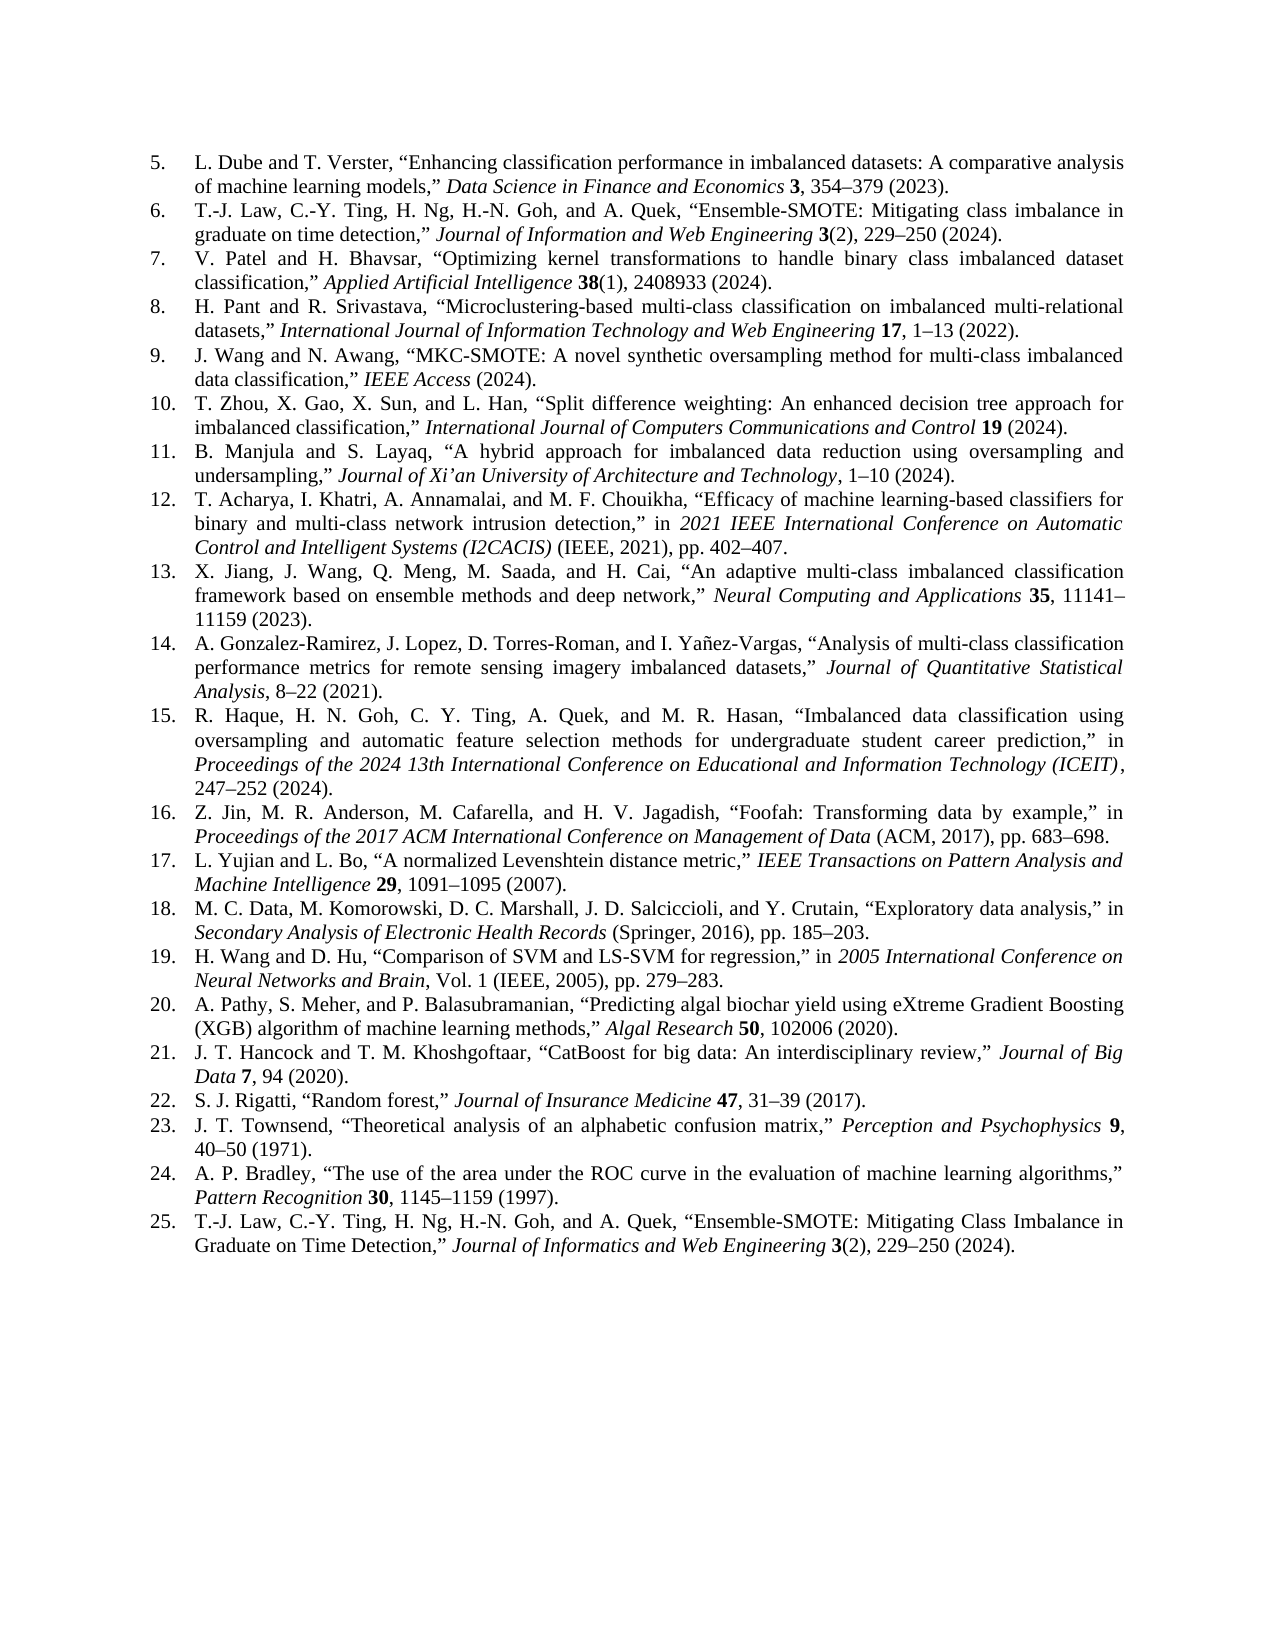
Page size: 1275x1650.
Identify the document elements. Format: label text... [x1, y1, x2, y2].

text Z. Jin, M. R. Anderson, M. Cafarella, and H. V. Jagadish, “Foofah: Transforming data by example,” in Proceedings of the 2017 ACM International Conference on Management of Data (ACM, 2017), pp. 683–698. [150, 800, 1125, 848]
text B. Manjula and S. Layaq, “A hybrid approach for imbalanced data reduction using oversampling and undersampling,” Journal of Xi’an University of Architecture and Technology, 1–10 (2024). [150, 439, 1125, 487]
text J. Wang and N. Awang, “MKC-SMOTE: A novel synthetic oversampling method for multi-class imbalanced data classification,” IEEE Access (2024). [150, 342, 1125, 391]
text J. T. Townsend, “Theoretical analysis of an alphabetic confusion matrix,” Perception and Psychophysics 9, 40–50 (1971). [150, 1112, 1125, 1161]
text V. Patel and H. Bhavsar, “Optimizing kernel transformations to handle binary class imbalanced dataset classification,” Applied Artificial Intelligence 38(1), 2408933 (2024). [150, 246, 1125, 294]
text H. Pant and R. Srivastava, “Microclustering-based multi-class classification on imbalanced multi-relational datasets,” International Journal of Information Technology and Web Engineering 17, 1–13 (2022). [150, 294, 1125, 342]
text A. P. Bradley, “The use of the area under the ROC curve in the evaluation of machine learning algorithms,” Pattern Recognition 30, 1145–1159 (1997). [150, 1161, 1125, 1209]
text T.-J. Law, C.-Y. Ting, H. Ng, H.-N. Goh, and A. Quek, “Ensemble-SMOTE: Mitigating Class Imbalance in Graduate on Time Detection,” Journal of Informatics and Web Engineering 3(2), 229–250 (2024). [150, 1209, 1125, 1257]
text A. Gonzalez-Ramirez, J. Lopez, D. Torres-Roman, and I. Yañez-Vargas, “Analysis of multi-class classification performance metrics for remote sensing imagery imbalanced datasets,” Journal of Quantitative Statistical Analysis, 8–22 (2021). [150, 631, 1125, 703]
text T. Zhou, X. Gao, X. Sun, and L. Han, “Split difference weighting: An enhanced decision tree approach for imbalanced classification,” International Journal of Computers Communications and Control 19 (2024). [150, 391, 1125, 439]
text L. Yujian and L. Bo, “A normalized Levenshtein distance metric,” IEEE Transactions on Pattern Analysis and Machine Intelligence 29, 1091–1095 (2007). [150, 848, 1125, 896]
text S. J. Rigatti, “Random forest,” Journal of Insurance Medicine 47, 31–39 (2017). [150, 1088, 1125, 1112]
text M. C. Data, M. Komorowski, D. C. Marshall, J. D. Salciccioli, and Y. Crutain, “Exploratory data analysis,” in Secondary Analysis of Electronic Health Records (Springer, 2016), pp. 185–203. [150, 896, 1125, 944]
text A. Pathy, S. Meher, and P. Balasubramanian, “Predicting algal biochar yield using eXtreme Gradient Boosting (XGB) algorithm of machine learning methods,” Algal Research 50, 102006 (2020). [150, 992, 1125, 1040]
text T.-J. Law, C.-Y. Ting, H. Ng, H.-N. Goh, and A. Quek, “Ensemble-SMOTE: Mitigating class imbalance in graduate on time detection,” Journal of Information and Web Engineering 3(2), 229–250 (2024). [150, 198, 1125, 246]
text J. T. Hancock and T. M. Khoshgoftaar, “CatBoost for big data: An interdisciplinary review,” Journal of Big Data 7, 94 (2020). [150, 1040, 1125, 1088]
text X. Jiang, J. Wang, Q. Meng, M. Saada, and H. Cai, “An adaptive multi-class imbalanced classification framework based on ensemble methods and deep network,” Neural Computing and Applications 35, 11141–11159 (2023). [150, 559, 1125, 631]
text H. Wang and D. Hu, “Comparison of SVM and LS-SVM for regression,” in 2005 International Conference on Neural Networks and Brain, Vol. 1 (IEEE, 2005), pp. 279–283. [150, 944, 1125, 992]
text T. Acharya, I. Khatri, A. Annamalai, and M. F. Chouikha, “Efficacy of machine learning-based classifiers for binary and multi-class network intrusion detection,” in 2021 IEEE International Conference on Automatic Control and Intelligent Systems (I2CACIS) (IEEE, 2021), pp. 402–407. [150, 487, 1125, 559]
text L. Dube and T. Verster, “Enhancing classification performance in imbalanced datasets: A comparative analysis of machine learning models,” Data Science in Finance and Economics 3, 354–379 (2023). [150, 150, 1125, 198]
text R. Haque, H. N. Goh, C. Y. Ting, A. Quek, and M. R. Hasan, “Imbalanced data classification using oversampling and automatic feature selection methods for undergraduate student career prediction,” in Proceedings of the 2024 13th International Conference on Educational and Information Technology (ICEIT), 247–252 (2024). [150, 703, 1125, 800]
